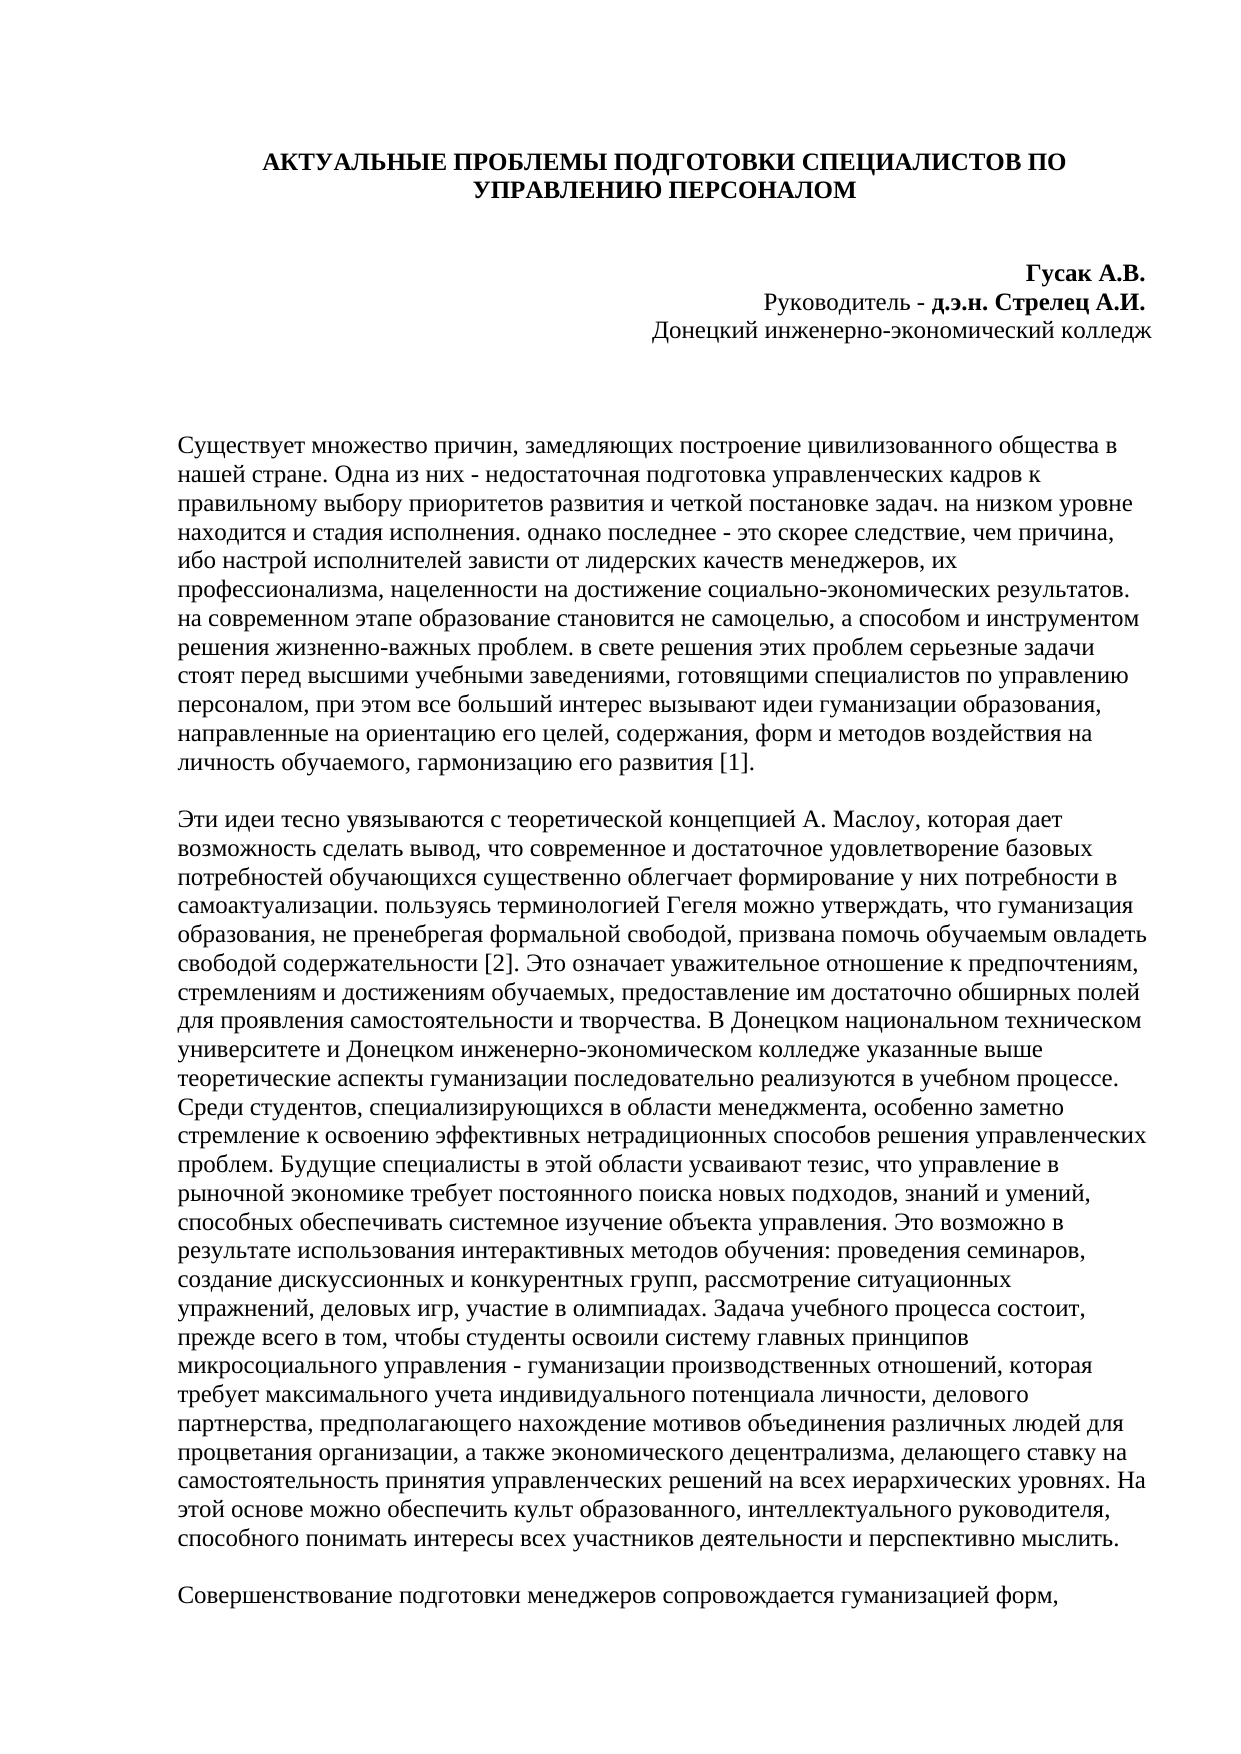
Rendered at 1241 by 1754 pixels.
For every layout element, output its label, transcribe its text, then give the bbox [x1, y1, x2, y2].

text АКТУАЛЬНЫЕ ПРОБЛЕМЫ ПОДГОТОВКИ СПЕЦИАЛИСТОВ ПО УПРАВЛЕНИЮ ПЕРСОНАЛОМ [177, 147, 1152, 204]
text Гусак А.В. Руководитель - д.э.н. Стрелец А.И. Донецкий инженерно-экономический колледж [177, 258, 1152, 344]
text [177, 344, 1152, 1609]
